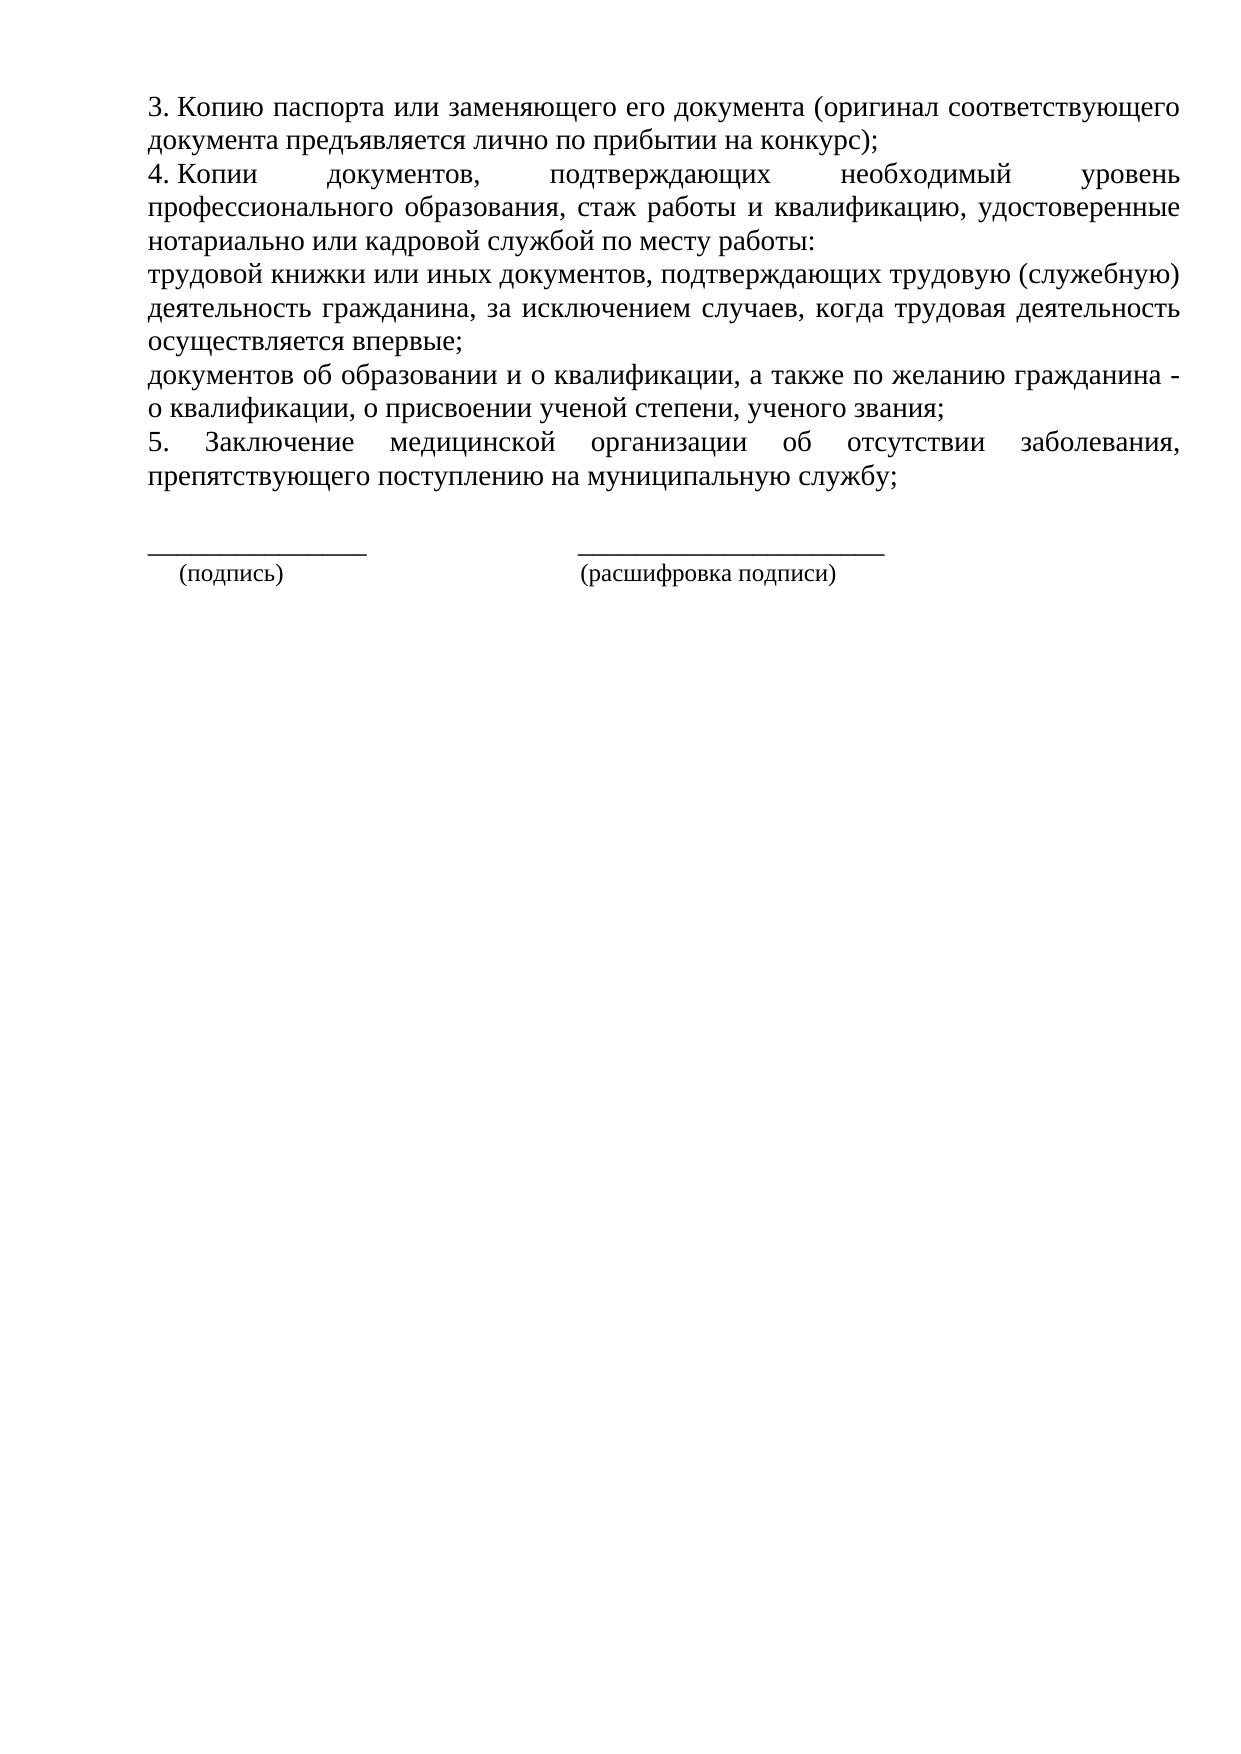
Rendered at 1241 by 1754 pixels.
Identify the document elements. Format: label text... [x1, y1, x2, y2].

text 3. Копию паспорта или заменяющего его документа (оригинал соответствующего документа предъявляется лично по прибытии на конкурс); [148, 89, 1181, 156]
text 5. Заключение медицинской организации об отсутствии заболевания, препятствующего поступлению на муниципальную службу; [148, 424, 1181, 491]
text 4. Копии документов, подтверждающих необходимый уровень профессионального образования, стаж работы и квалификацию, удостоверенные нотариально или кадровой службой по месту работы: [148, 156, 1181, 256]
text _______________ _____________________ [148, 525, 1181, 558]
text документов об образовании и о квалификации, а также по желанию гражданина - о квалификации, о присвоении ученой степени, ученого звания; [148, 357, 1181, 424]
text (подпись) (расшифровка подписи) [148, 558, 1181, 587]
text трудовой книжки или иных документов, подтверждающих трудовую (служебную) деятельность гражданина, за исключением случаев, когда трудовая деятельность осуществляется впервые; [148, 256, 1181, 357]
